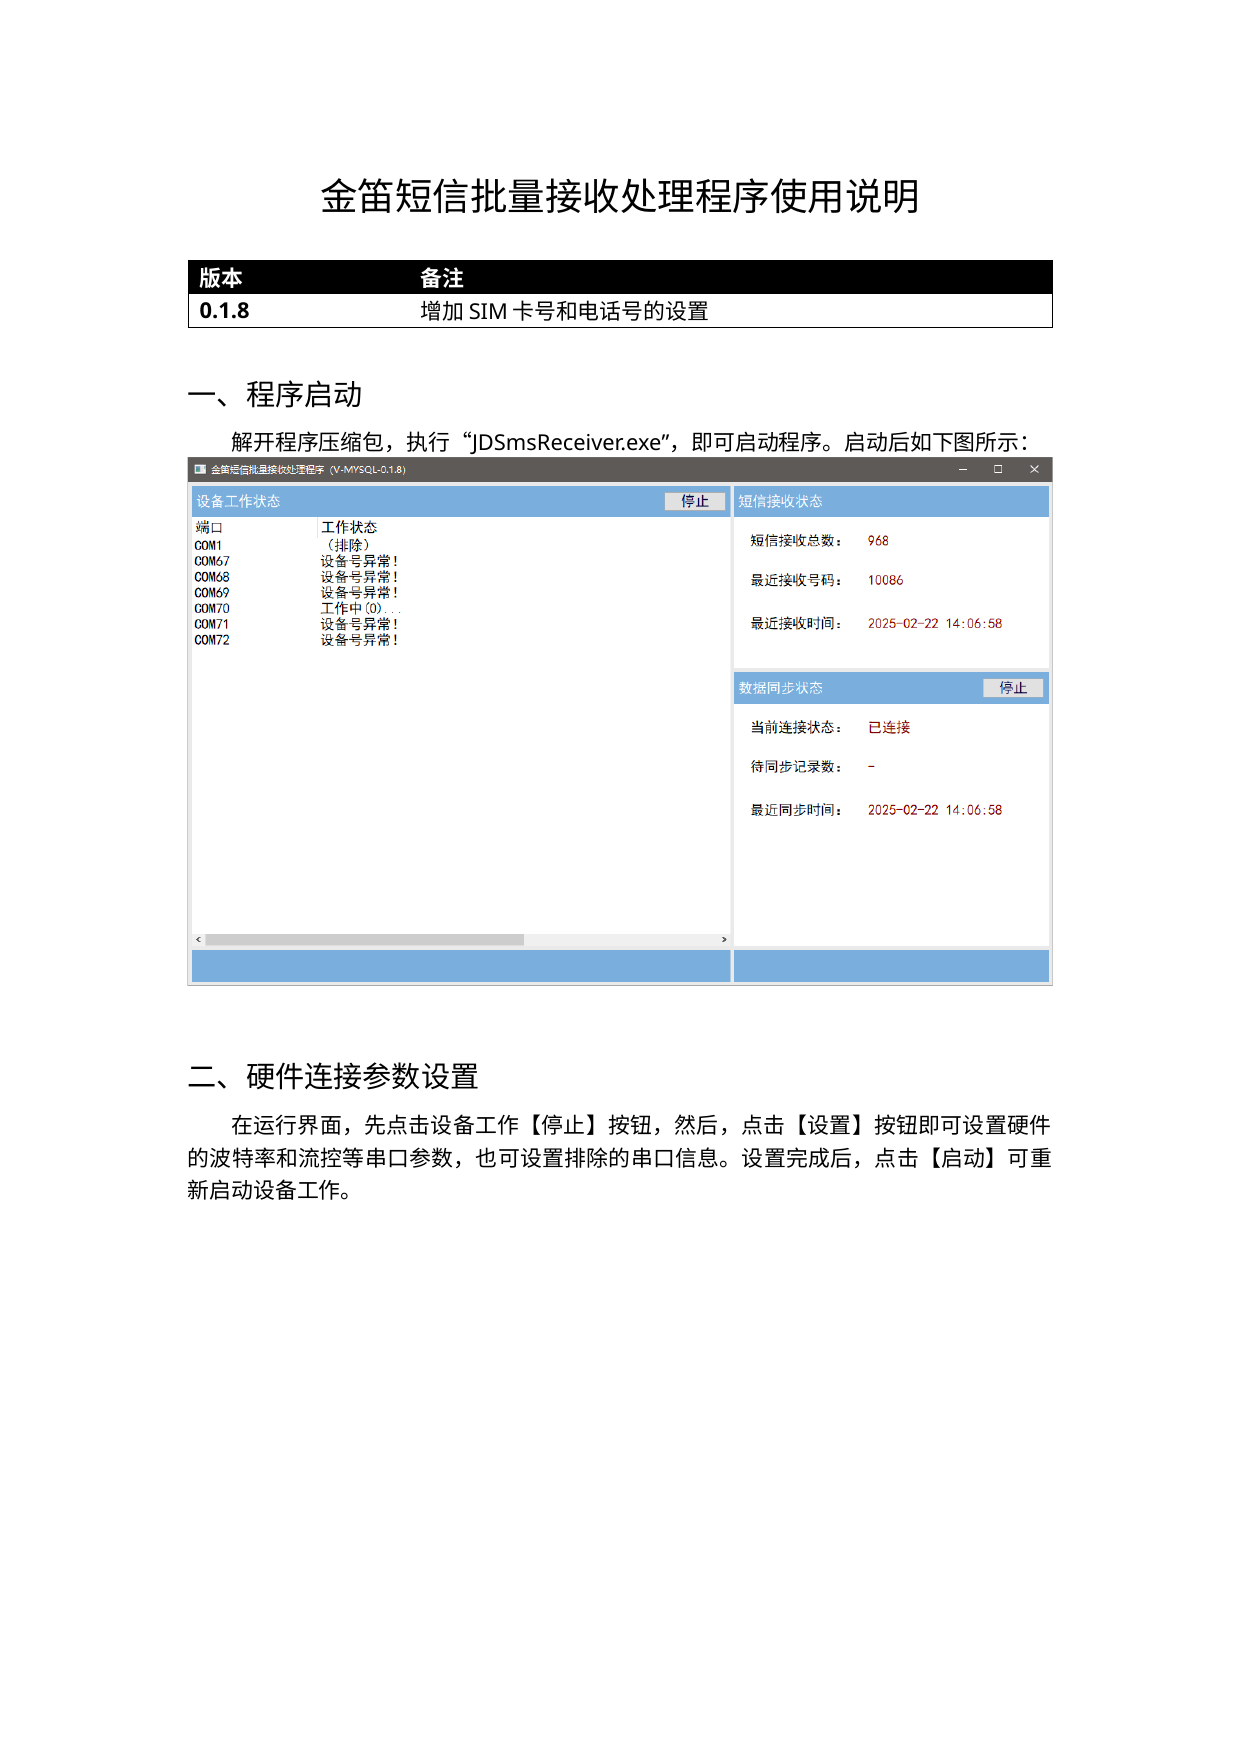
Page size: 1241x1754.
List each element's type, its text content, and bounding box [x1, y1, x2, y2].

text 解开程序压缩包，执行“JDSmsReceiver.exe”，即可启动程序。启动后如下图所示： [187, 425, 1053, 457]
table_header 备注 [409, 261, 1052, 293]
picture [187, 457, 1053, 986]
text 在运行界面，先点击设备工作【停止】按钮，然后，点击【设置】按钮即可设置硬件的波特率和流控等串口参数，也可设置排除的串口信息。设置完成后，点击【启动】可重新启动设备工作。 [187, 1108, 1053, 1205]
subtitle 二、硬件连接参数设置 [187, 1043, 1053, 1108]
subtitle 一、程序启动 [187, 360, 1053, 425]
table_cell 增加SIM卡号和电话号的设置 [409, 294, 1052, 327]
table_cell 0.1.8 [189, 294, 409, 327]
table_header 版本 [189, 261, 409, 293]
text 金笛短信批量接收处理程序使用说明 [187, 162, 1053, 227]
